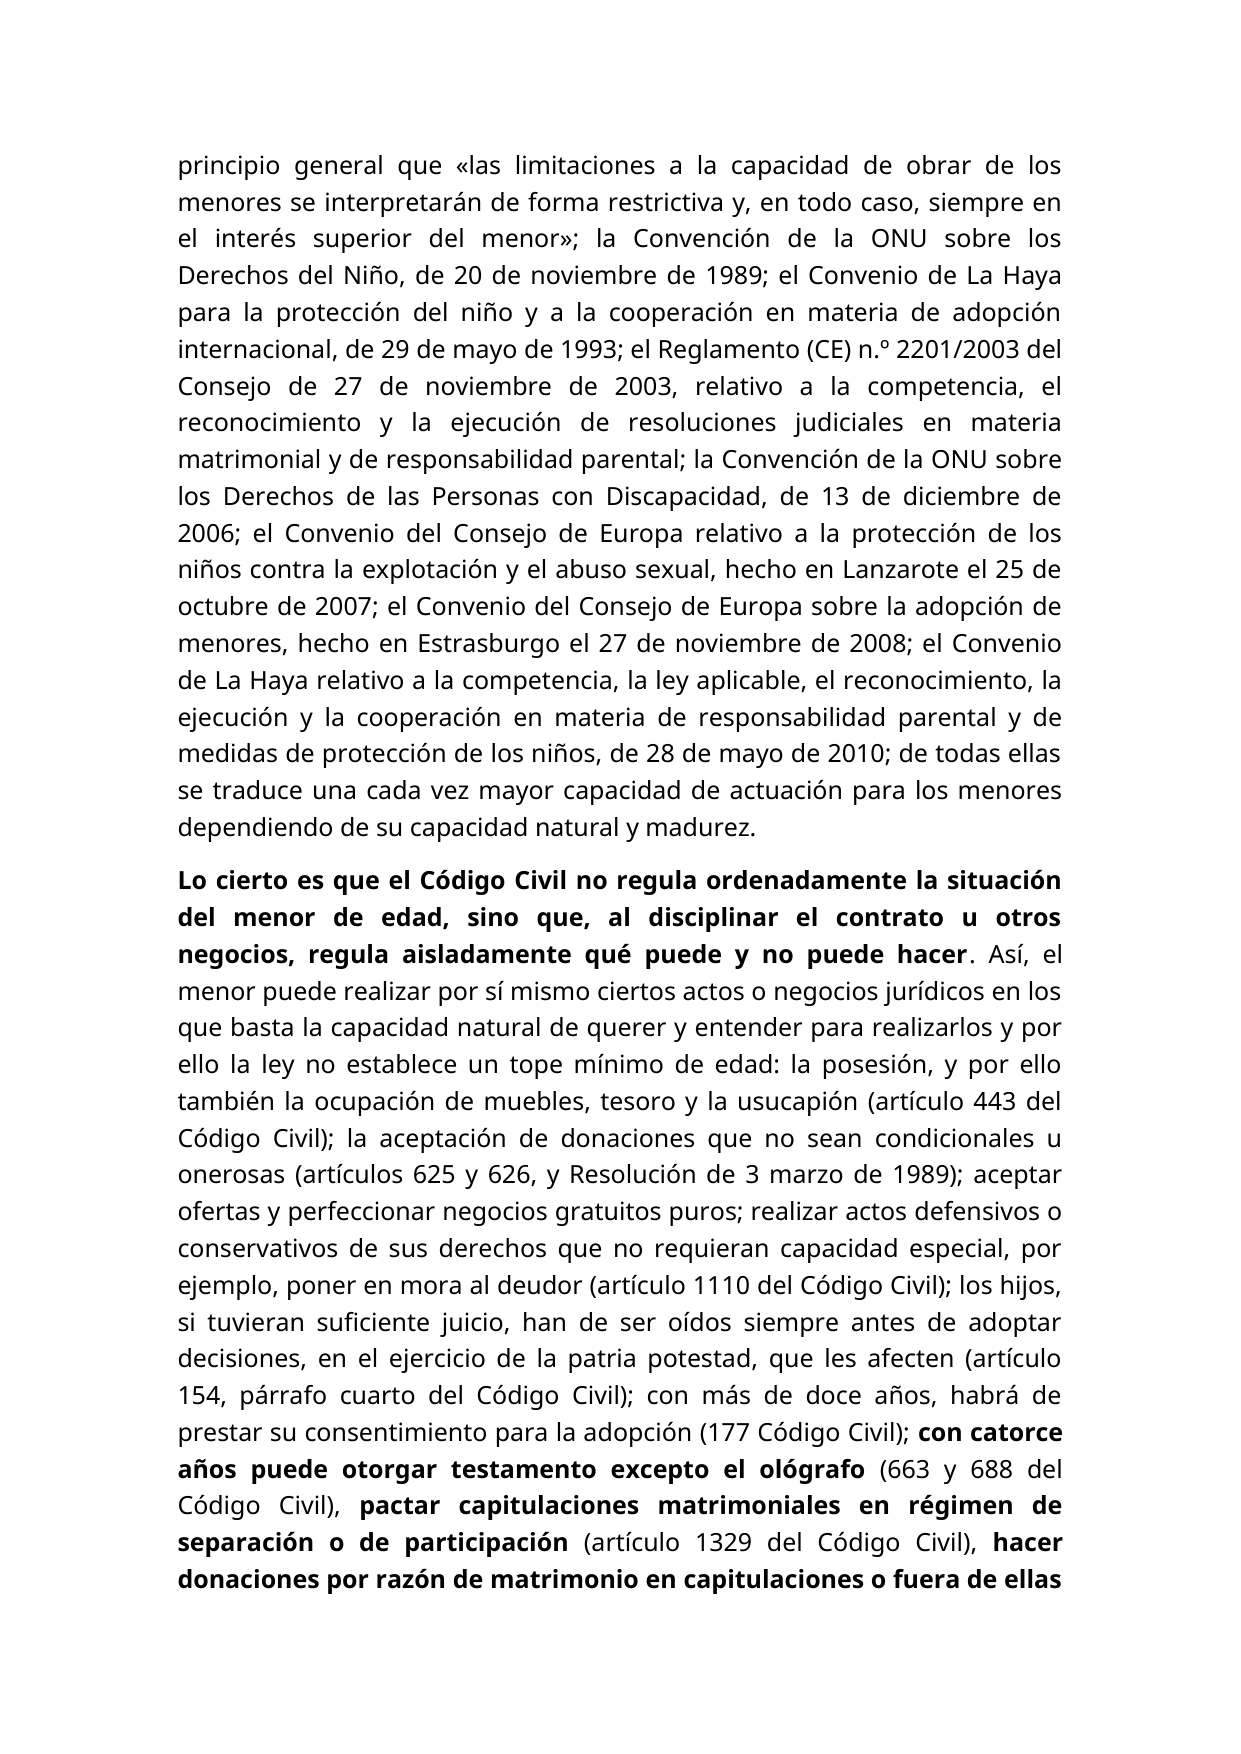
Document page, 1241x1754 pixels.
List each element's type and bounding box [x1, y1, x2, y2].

text [177, 148, 1063, 843]
text [177, 863, 1063, 1596]
